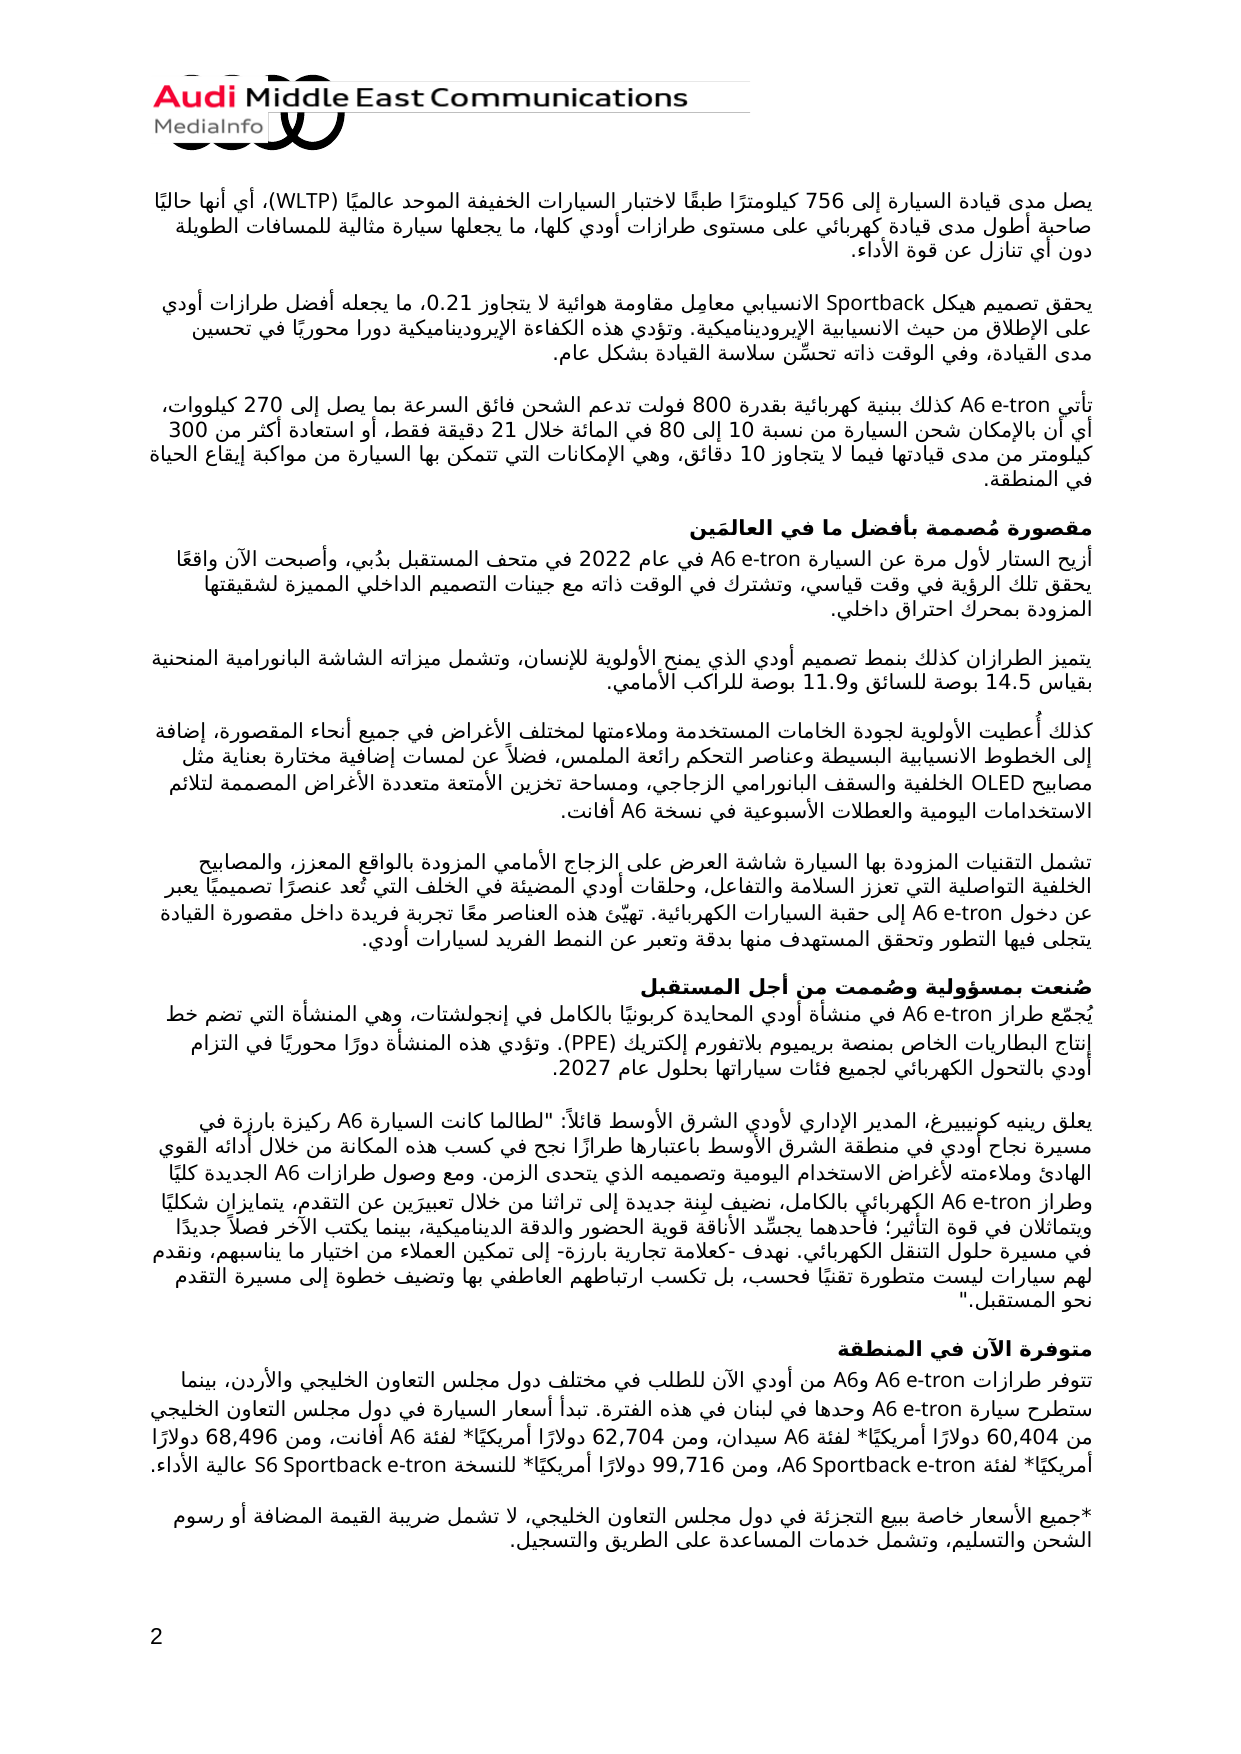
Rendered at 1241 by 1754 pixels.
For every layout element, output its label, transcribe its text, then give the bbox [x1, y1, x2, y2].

text تشمل التقنيات المزودة بها السيارة شاشة العرض على الزجاج الأمامي المزودة بالواقع المعزز، والمصابيح الخلفية التواصلية التي تعزز السلامة والتفاعل، وحلقات أودي المضيئة في الخلف التي تُعد عنصرًا تصميميًا يعبر عن دخول A6 e-tron إلى حقبة السيارات الكهربائية. تهيّئ هذه العناصر معًا تجربة فريدة داخل مقصورة القيادة يتجلى فيها التطور وتحقق المستهدف منها بدقة وتعبر عن النمط الفريد لسيارات أودي. صُنعت بمسؤولية وصُممت من أجل المستقبل [148, 850, 1093, 999]
text متوفرة الآن في المنطقة [150, 1337, 1093, 1362]
text مقصورة مُصممة بأفضل ما في العالمَين [150, 516, 1093, 540]
text تأتي A6 e-tron كذلك ببنية كهربائية بقدرة 800 فولت تدعم الشحن فائق السرعة بما يصل إلى 270 كيلووات، أي أن بالإمكان شحن السيارة من نسبة 10 إلى 80 في المائة خلال 21 دقيقة فقط، أو استعادة أكثر من 300 كيلومتر من مدى قيادتها فيما لا يتجاوز 10 دقائق، وهي الإمكانات التي تتمكن بها السيارة من مواكبة إيقاع الحياة في المنطقة. [148, 390, 1093, 491]
text *جميع الأسعار خاصة ببيع التجزئة في دول مجلس التعاون الخليجي، لا تشمل ضريبة القيمة المضافة أو رسوم الشحن والتسليم، وتشمل خدمات المساعدة على الطريق والتسجيل. [148, 1504, 1093, 1552]
text يعلق رينيه كونيبيرغ، المدير الإداري لأودي الشرق الأوسط قائلاً: "لطالما كانت السيارة A6 ركيزة بارزة في مسيرة نجاح أودي في منطقة الشرق الأوسط باعتبارها طرازًا نجح في كسب هذه المكانة من خلال أدائه القوي الهادئ وملاءمته لأغراض الاستخدام اليومية وتصميمه الذي يتحدى الزمن. ومع وصول طرازات A6 الجديدة كليًا وطراز A6 e-tron الكهربائي بالكامل، نضيف لبِنة جديدة إلى تراثنا من خلال تعبيرَين عن التقدم، يتمايزان شكليًا ويتماثلان في قوة التأثير؛ فأحدهما يجسِّد الأناقة قوية الحضور والدقة الديناميكية، بينما يكتب الآخر فصلاً جديدًا في مسيرة حلول التنقل الكهربائي. نهدف -كعلامة تجارية بارزة- إلى تمكين العملاء من اختيار ما يناسبهم، ونقدم لهم سيارات ليست متطورة تقنيًا فحسب، بل تكسب ارتباطهم العاطفي بها وتضيف خطوة إلى مسيرة التقدم نحو المستقبل." [148, 1106, 1093, 1312]
text يصل مدى قيادة السيارة إلى 756 كيلومترًا طبقًا لاختبار السيارات الخفيفة الموحد عالميًا (WLTP)، أي أنها حاليًا صاحبة أطول مدى قيادة كهربائي على مستوى طرازات أودي كلها، ما يجعلها سيارة مثالية للمسافات الطويلة دون أي تنازل عن قوة الأداء. [148, 186, 1093, 263]
text يحقق تصميم هيكل Sportback الانسيابي معامِل مقاومة هوائية لا يتجاوز 0.21، ما يجعله أفضل طرازات أودي على الإطلاق من حيث الانسيابية الإيروديناميكية. وتؤدي هذه الكفاءة الإيروديناميكية دورا محوريًا في تحسين مدى القيادة، وفي الوقت ذاته تحسِّن سلاسة القيادة بشكل عام. [148, 288, 1093, 365]
text تتوفر طرازات A6 e-tron وA6 من أودي الآن للطلب في مختلف دول مجلس التعاون الخليجي والأردن، بينما ستطرح سيارة A6 e-tron وحدها في لبنان في هذه الفترة. تبدأ أسعار السيارة في دول مجلس التعاون الخليجي من 60,404 دولارًا أمريكيًا* لفئة A6 سيدان، ومن 62,704 دولارًا أمريكيًا* لفئة A6 أفانت، ومن 68,496 دولارًا أمريكيًا* لفئة A6 Sportback e-tron، ومن 99,716 دولارًا أمريكيًا* للنسخة S6 Sportback e-tron عالية الأداء. [148, 1365, 1093, 1479]
picture [150, 75, 750, 143]
text يتميز الطرازان كذلك بنمط تصميم أودي الذي يمنح الأولوية للإنسان، وتشمل ميزاته الشاشة البانورامية المنحنية بقياس 14.5 بوصة للسائق و11.9 بوصة للراكب الأمامي. [148, 646, 1093, 694]
text يُجمّع طراز A6 e-tron في منشأة أودي المحايدة كربونيًا بالكامل في إنجولشتات، وهي المنشأة التي تضم خط إنتاج البطاريات الخاص بمنصة بريميوم بلاتفورم إلكتريك (PPE). وتؤدي هذه المنشأة دورًا محوريًا في التزام أودي بالتحول الكهربائي لجميع فئات سياراتها بحلول عام 2027. [148, 999, 1093, 1081]
text أزيح الستار لأول مرة عن السيارة A6 e-tron في عام 2022 في متحف المستقبل بدُبي، وأصبحت الآن واقعًا يحقق تلك الرؤية في وقت قياسي، وتشترك في الوقت ذاته مع جينات التصميم الداخلي المميزة لشقيقتها المزودة بمحرك احتراق داخلي. [148, 544, 1093, 621]
text كذلك أُعطيت الأولوية لجودة الخامات المستخدمة وملاءمتها لمختلف الأغراض في جميع أنحاء المقصورة، إضافة إلى الخطوط الانسيابية البسيطة وعناصر التحكم رائعة الملمس، فضلاً عن لمسات إضافية مختارة بعناية مثل مصابيح OLED الخلفية والسقف البانورامي الزجاجي، ومساحة تخزين الأمتعة متعددة الأغراض المصممة لتلائم الاستخدامات اليومية والعطلات الأسبوعية في نسخة A6 أفانت. [148, 719, 1093, 825]
